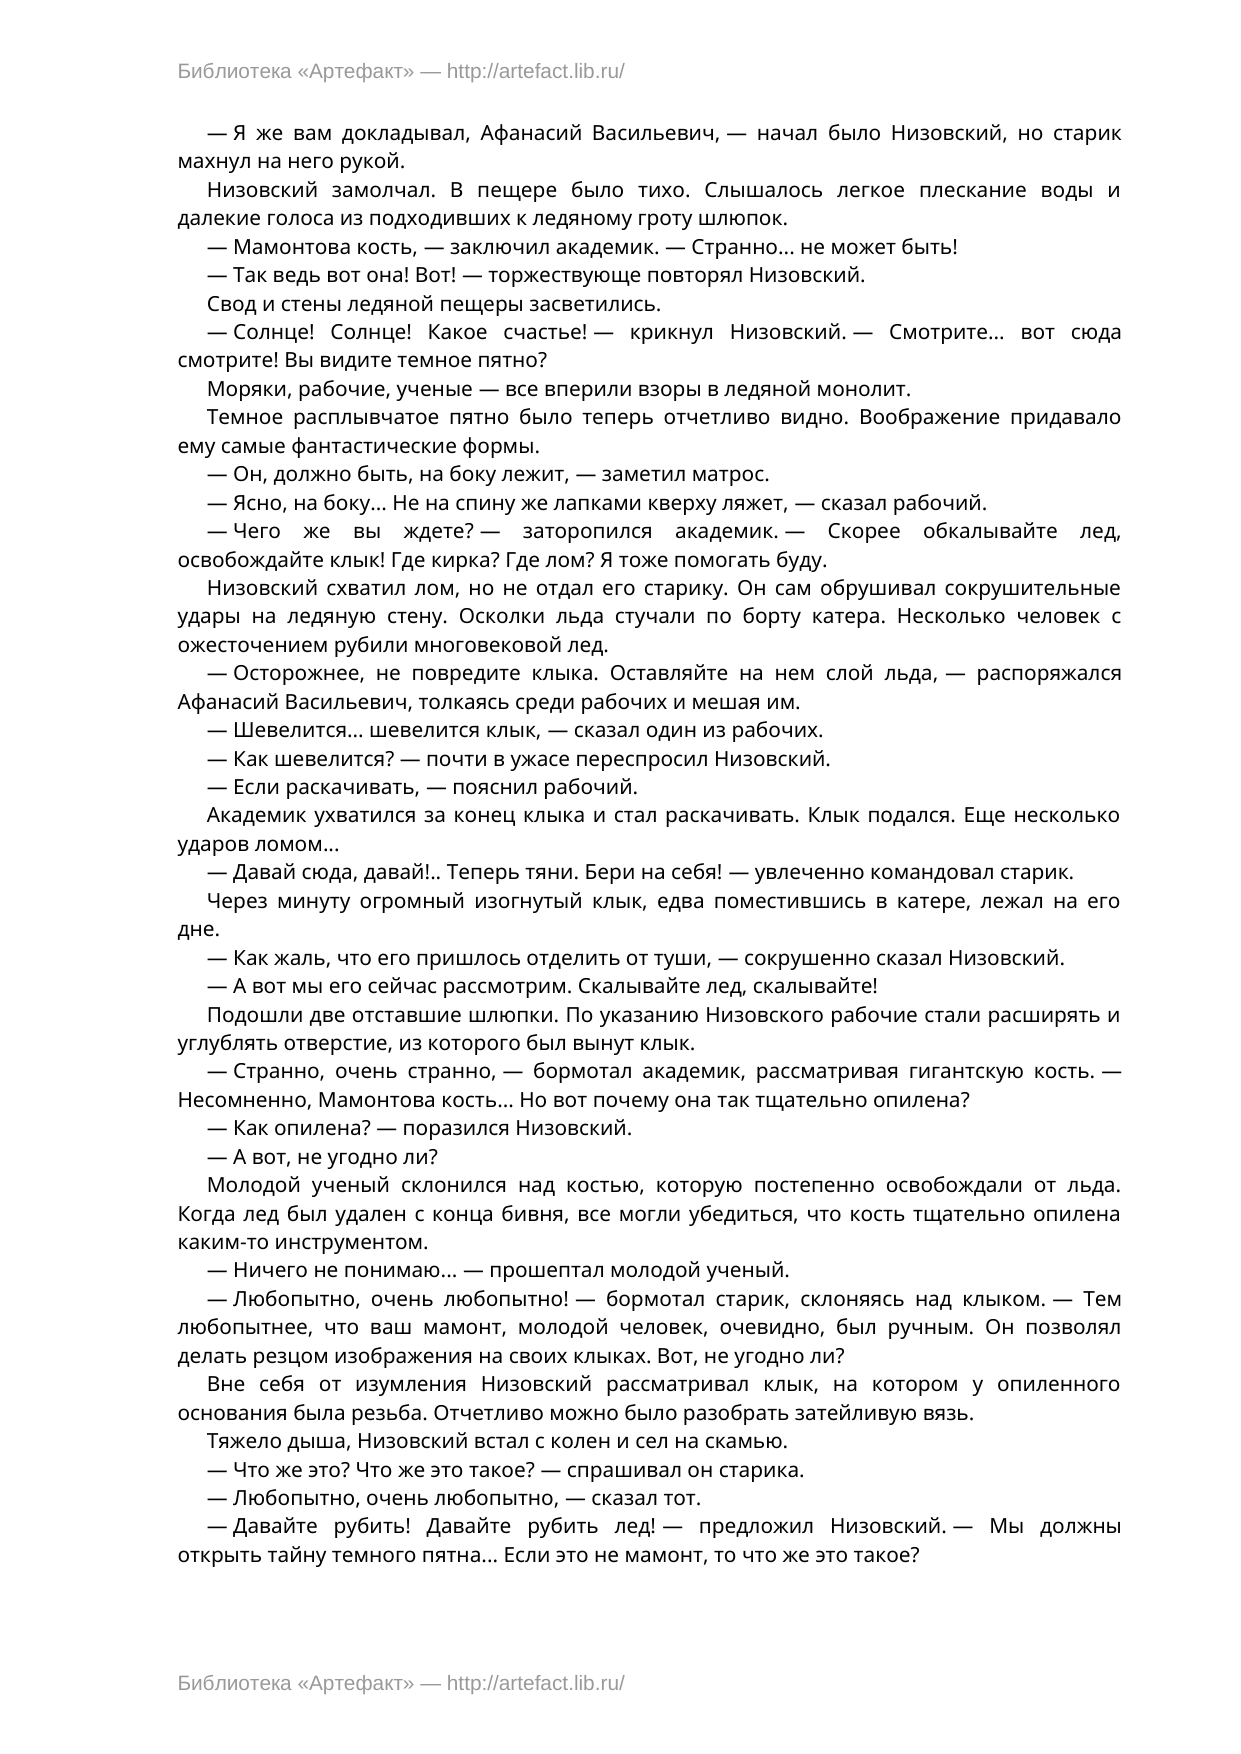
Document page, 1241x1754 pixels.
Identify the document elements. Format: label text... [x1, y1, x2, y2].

text — Давайте рубить! Давайте рубить лед! — предложил Низовский. — Мы должны открыть тайну темного пятна... Если это не мамонт, то что же это такое? [177, 1512, 1122, 1568]
text — Любопытно, очень любопытно, — сказал тот. [177, 1483, 1122, 1512]
text — Я же вам докладывал, Афанасий Васильевич, — начал было Низовский, но старик махнул на него рукой. [177, 118, 1122, 175]
text — Как опилена? — поразился Низовский. [177, 1113, 1122, 1142]
text — Как жаль, что его пришлось отделить от туши, — сокрушенно сказал Низовский. [177, 943, 1122, 971]
text — Давай сюда, давай!.. Теперь тяни. Бери на себя! — увлеченно командовал старик. [177, 857, 1122, 886]
text Моряки, рабочие, ученые — все вперили взоры в ледяной монолит. [177, 374, 1122, 402]
text — Он, должно быть, на боку лежит, — заметил матрос. [177, 459, 1122, 488]
text — Если раскачивать, — пояснил рабочий. [177, 772, 1122, 801]
text — Любопытно, очень любопытно! — бормотал старик, склоняясь над клыком. — Тем любопытнее, что ваш мамонт, молодой человек, очевидно, был ручным. Он позволял делать резцом изображения на своих клыках. Вот, не угодно ли? [177, 1284, 1122, 1369]
text — Так ведь вот она! Вот! — торжествующе повторял Низовский. [177, 260, 1122, 289]
text — Чего же вы ждете? — заторопился академик. — Скорее обкалывайте лед, освобождайте клык! Где кирка? Где лом? Я тоже помогать буду. [177, 516, 1122, 573]
text Академик ухватился за конец клыка и стал раскачивать. Клык подался. Еще несколько ударов ломом... [177, 801, 1122, 857]
text — Мамонтова кость, — заключил академик. — Странно... не может быть! [177, 232, 1122, 260]
text Низовский схватил лом, но не отдал его старику. Он сам обрушивал сокрушительные удары на ледяную стену. Осколки льда стучали по борту катера. Несколько человек с ожесточением рубили многовековой лед. [177, 573, 1122, 658]
text Через минуту огромный изогнутый клык, едва поместившись в катере, лежал на его дне. [177, 886, 1122, 943]
text — Странно, очень странно, — бормотал академик, рассматривая гигантскую кость. — Несомненно, Мамонтова кость... Но вот почему она так тщательно опилена? [177, 1057, 1122, 1113]
text — Солнце! Солнце! Какое счастье! — крикнул Низовский. — Смотрите... вот сюда смотрите! Вы видите темное пятно? [177, 317, 1122, 374]
text — А вот мы его сейчас рассмотрим. Скалывайте лед, скалывайте! [177, 971, 1122, 1000]
text — Ничего не понимаю... — прошептал молодой ученый. [177, 1256, 1122, 1284]
text — Ясно, на боку... Не на спину же лапками кверху ляжет, — сказал рабочий. [177, 488, 1122, 516]
text — Шевелится... шевелится клык, — сказал один из рабочих. [177, 715, 1122, 744]
text — А вот, не угодно ли? [177, 1142, 1122, 1170]
text Молодой ученый склонился над костью, которую постепенно освобождали от льда. Когда лед был удален с конца бивня, все могли убедиться, что кость тщательно опилена каким-то инструментом. [177, 1170, 1122, 1256]
text — Как шевелится? — почти в ужасе переспросил Низовский. [177, 744, 1122, 772]
text — Осторожнее, не повредите клыка. Оставляйте на нем слой льда, — распоряжался Афанасий Васильевич, толкаясь среди рабочих и мешая им. [177, 658, 1122, 715]
text Вне себя от изумления Низовский рассматривал клык, на котором у опиленного основания была резьба. Отчетливо можно было разобрать затейливую вязь. [177, 1369, 1122, 1426]
text Подошли две отставшие шлюпки. По указанию Низовского рабочие стали расширять и углублять отверстие, из которого был вынут клык. [177, 1000, 1122, 1057]
text Свод и стены ледяной пещеры засветились. [177, 289, 1122, 317]
text Тяжело дыша, Низовский встал с колен и сел на скамью. [177, 1426, 1122, 1455]
text Низовский замолчал. В пещере было тихо. Слышалось легкое плескание воды и далекие голоса из подходивших к ледяному гроту шлюпок. [177, 175, 1122, 232]
text Темное расплывчатое пятно было теперь отчетливо видно. Воображение придавало ему самые фантастические формы. [177, 402, 1122, 459]
text — Что же это? Что же это такое? — спрашивал он старика. [177, 1455, 1122, 1483]
